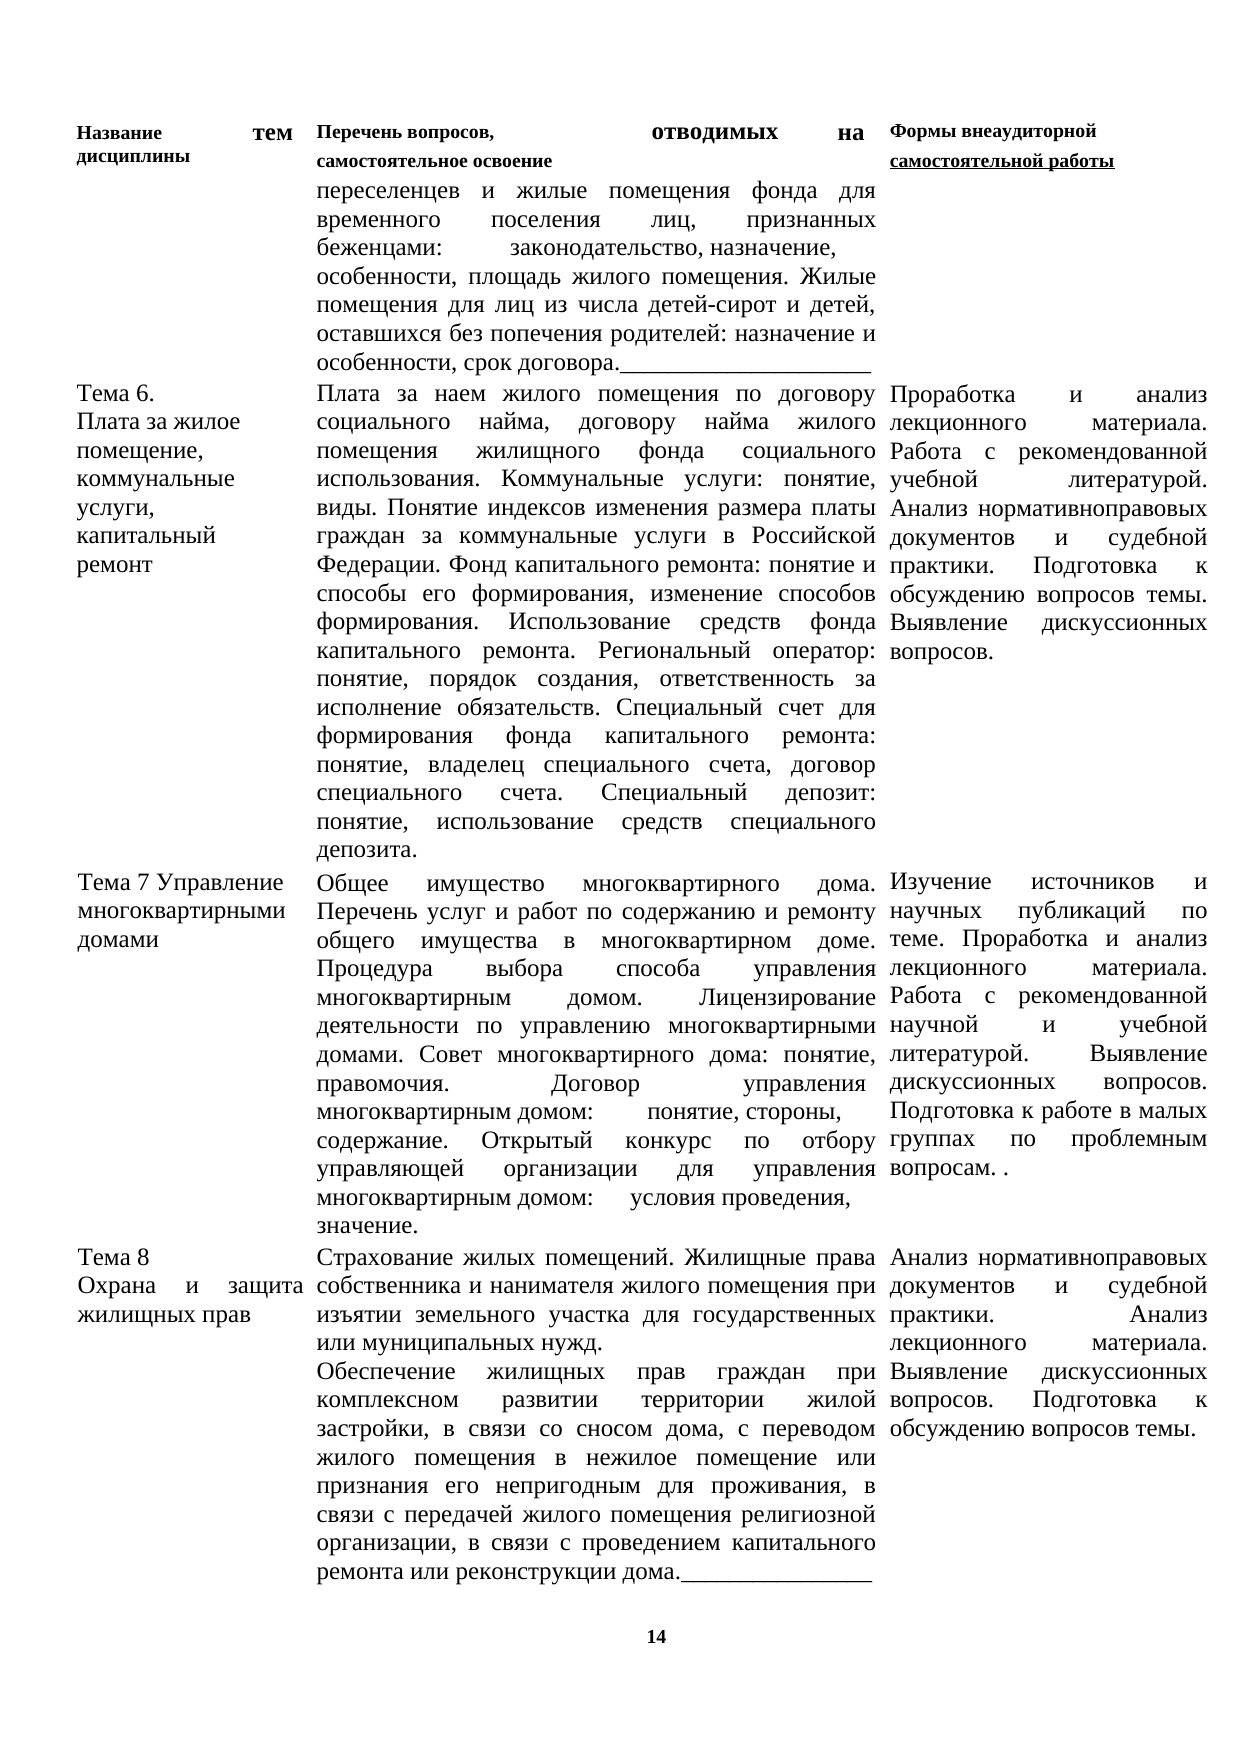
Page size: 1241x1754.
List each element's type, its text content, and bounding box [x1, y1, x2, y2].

text дисциплины [76, 147, 229, 167]
text на [837, 120, 864, 145]
text Плата за наем жилого помещения по договору социального найма, договору найма жилого помещения жилищного фонда социального использования. Коммунальные услуги: понятие, виды. Понятие индексов изменения размера платы граждан за коммунальные услуги в Российской Федерации. Фонд капитального ремонта: понятие и способы его формирования, изменение способов формирования. Использование средств фонда капитального ремонта. Региональный оператор: понятие, порядок создания, ответственность за исполнение обязательств. Специальный счет для формирования фонда капитального ремонта: понятие, владелец специального счета, договор специального счета. Специальный депозит: понятие, использование средств специального депозита. [316, 378, 876, 863]
text самостоятельной работы [889, 143, 1206, 173]
text значение. [316, 1211, 876, 1239]
text 14 [646, 1628, 666, 1648]
text капитальный [76, 521, 303, 549]
text особенности, площадь жилого помещения. Жилые помещения для лиц из числа детей-сирот и детей, оставшихся без попечения родителей: назначение и особенности, срок договора. [316, 261, 876, 376]
text отводимых [651, 120, 778, 145]
text Тема 7 Управление многоквартирными домами [77, 867, 301, 953]
text Обеспечение жилищных прав граждан при комплексном развитии территории жилой застройки, в связи со сносом дома, с переводом жилого помещения в нежилое помещение или признания его непригодным для проживания, в связи с передачей жилого помещения религиозной организации, в связи с проведением капитального ремонта или реконструкции дома. [316, 1357, 876, 1585]
text Охрана и защита жилищных прав [77, 1271, 303, 1328]
text Проработка и анализ лекционного материала. Работа с рекомендованной учебной литературой. Анализ нормативноправовых документов и судебной практики. Подготовка к обсуждению вопросов темы. Выявление дискуссионных вопросов. [889, 379, 1207, 665]
text многоквартирным домом: понятие, стороны, [316, 1097, 876, 1125]
text Перечень вопросов, [316, 115, 626, 144]
text содержание. Открытый конкурс по отбору управляющей организации для управления многоквартирным домом: условия проведения, [316, 1125, 876, 1211]
text Тема 8 [77, 1242, 303, 1271]
text Анализ нормативноправовых документов и судебной практики. Анализ лекционного материала. Выявление дискуссионных вопросов. Подготовка к обсуждению вопросов темы. [889, 1242, 1207, 1442]
text Плата за жилое [76, 407, 303, 435]
text помещение, [76, 435, 303, 464]
text Изучение источников и научных публикаций по теме. Проработка и анализ лекционного материала. Работа с рекомендованной научной и учебной литературой. Выявление дискуссионных вопросов. Подготовка к работе в малых группах по проблемным вопросам. . [889, 867, 1207, 1181]
text Тема 6. [76, 378, 303, 407]
text переселенцев и жилые помещения фонда для временного поселения лиц, признанных беженцами: законодательство, назначение, [316, 176, 876, 261]
text Страхование жилых помещений. Жилищные права собственника и нанимателя жилого помещения при изъятии земельного участка для государственных или муниципальных нужд. [316, 1242, 876, 1357]
text услуги, [76, 492, 303, 521]
text Общее имущество многоквартирного дома. Перечень услуг и работ по содержанию и ремонту общего имущества в многоквартирном доме. Процедура выбора способа управления многоквартирным домом. Лицензирование деятельности по управлению многоквартирными домами. Совет многоквартирного дома: понятие, правомочия. Договор управления [316, 868, 876, 1097]
text Формы внеаудиторной [889, 114, 1206, 143]
text Название [76, 123, 229, 143]
text тем [252, 120, 293, 145]
text коммунальные [76, 464, 303, 492]
text ремонт [76, 549, 303, 578]
text самостоятельное освоение [316, 144, 626, 173]
